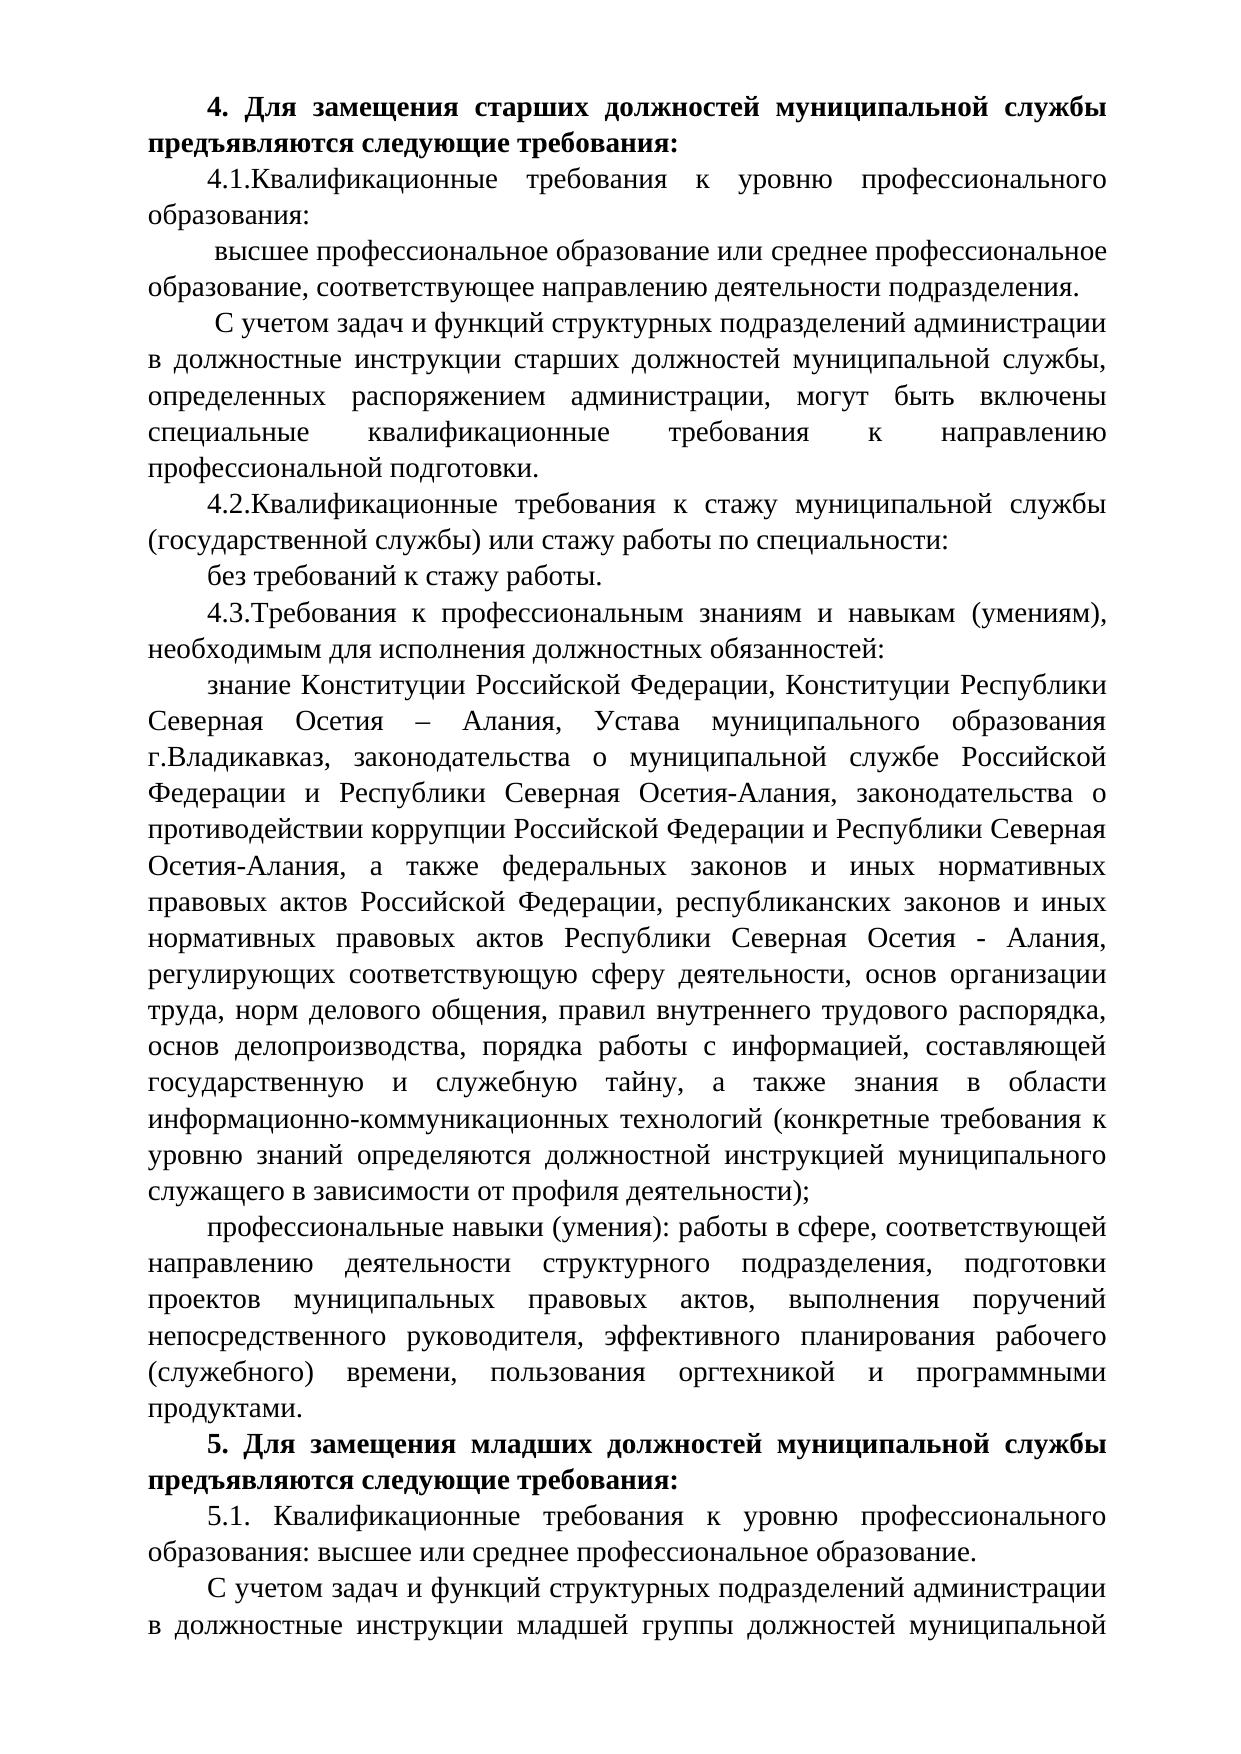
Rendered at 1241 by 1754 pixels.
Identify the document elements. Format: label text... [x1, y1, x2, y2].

text 4. Для замещения старших должностей муниципальной службы предъявляются следующие требования: [148, 89, 1107, 158]
text высшее профессиональное образование или среднее профессиональное образование, соответствующее направлению деятельности подразделения. [148, 233, 1107, 303]
text без требований к стажу работы. [148, 558, 1107, 592]
text знание Конституции Российской Федерации, Конституции Республики Северная Осетия – Алания, Устава муниципального образования г.Владикавказ, законодательства о муниципальной службе Российской Федерации и Республики Северная Осетия-Алания, законодательства о противодействии коррупции Российской Федерации и Республики Северная Осетия-Алания, а также федеральных законов и иных нормативных правовых актов Российской Федерации, республиканских законов и иных нормативных правовых актов Республики Северная Осетия - Алания, регулирующих соответствующую сферу деятельности, основ организации труда, норм делового общения, правил внутреннего трудового распорядка, основ делопроизводства, порядка работы с информацией, составляющей государственную и служебную тайну, а также знания в области информационно-коммуникационных технологий (конкретные требования к уровню знаний определяются должностной инструкцией муниципального служащего в зависимости от профиля деятельности); [148, 667, 1107, 1207]
text профессиональные навыки (умения): работы в сфере, соответствующей направлению деятельности структурного подразделения, подготовки проектов муниципальных правовых актов, выполнения поручений непосредственного руководителя, эффективного планирования рабочего (служебного) времени, пользования оргтехникой и программными продуктами. [148, 1209, 1107, 1423]
text 4.3.Требования к профессиональным знаниям и навыкам (умениям), необходимым для исполнения должностных обязанностей: [148, 595, 1107, 664]
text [148, 1571, 1107, 1640]
text 5. Для замещения младших должностей муниципальной службы предъявляются следующие требования: [148, 1426, 1107, 1496]
text 4.2.Квалификационные требования к стажу муниципальной службы (государственной службы) или стажу работы по специальности: [148, 486, 1107, 556]
text 4.1.Квалификационные требования к уровню профессионального образования: [148, 161, 1107, 231]
text 5.1. Квалификационные требования к уровню профессионального образования: высшее или среднее профессиональное образование. [148, 1498, 1107, 1568]
text С учетом задач и функций структурных подразделений администрации в должностные инструкции старших должностей муниципальной службы, определенных распоряжением администрации, могут быть включены специальные квалификационные требования к направлению профессиональной подготовки. [148, 306, 1107, 484]
